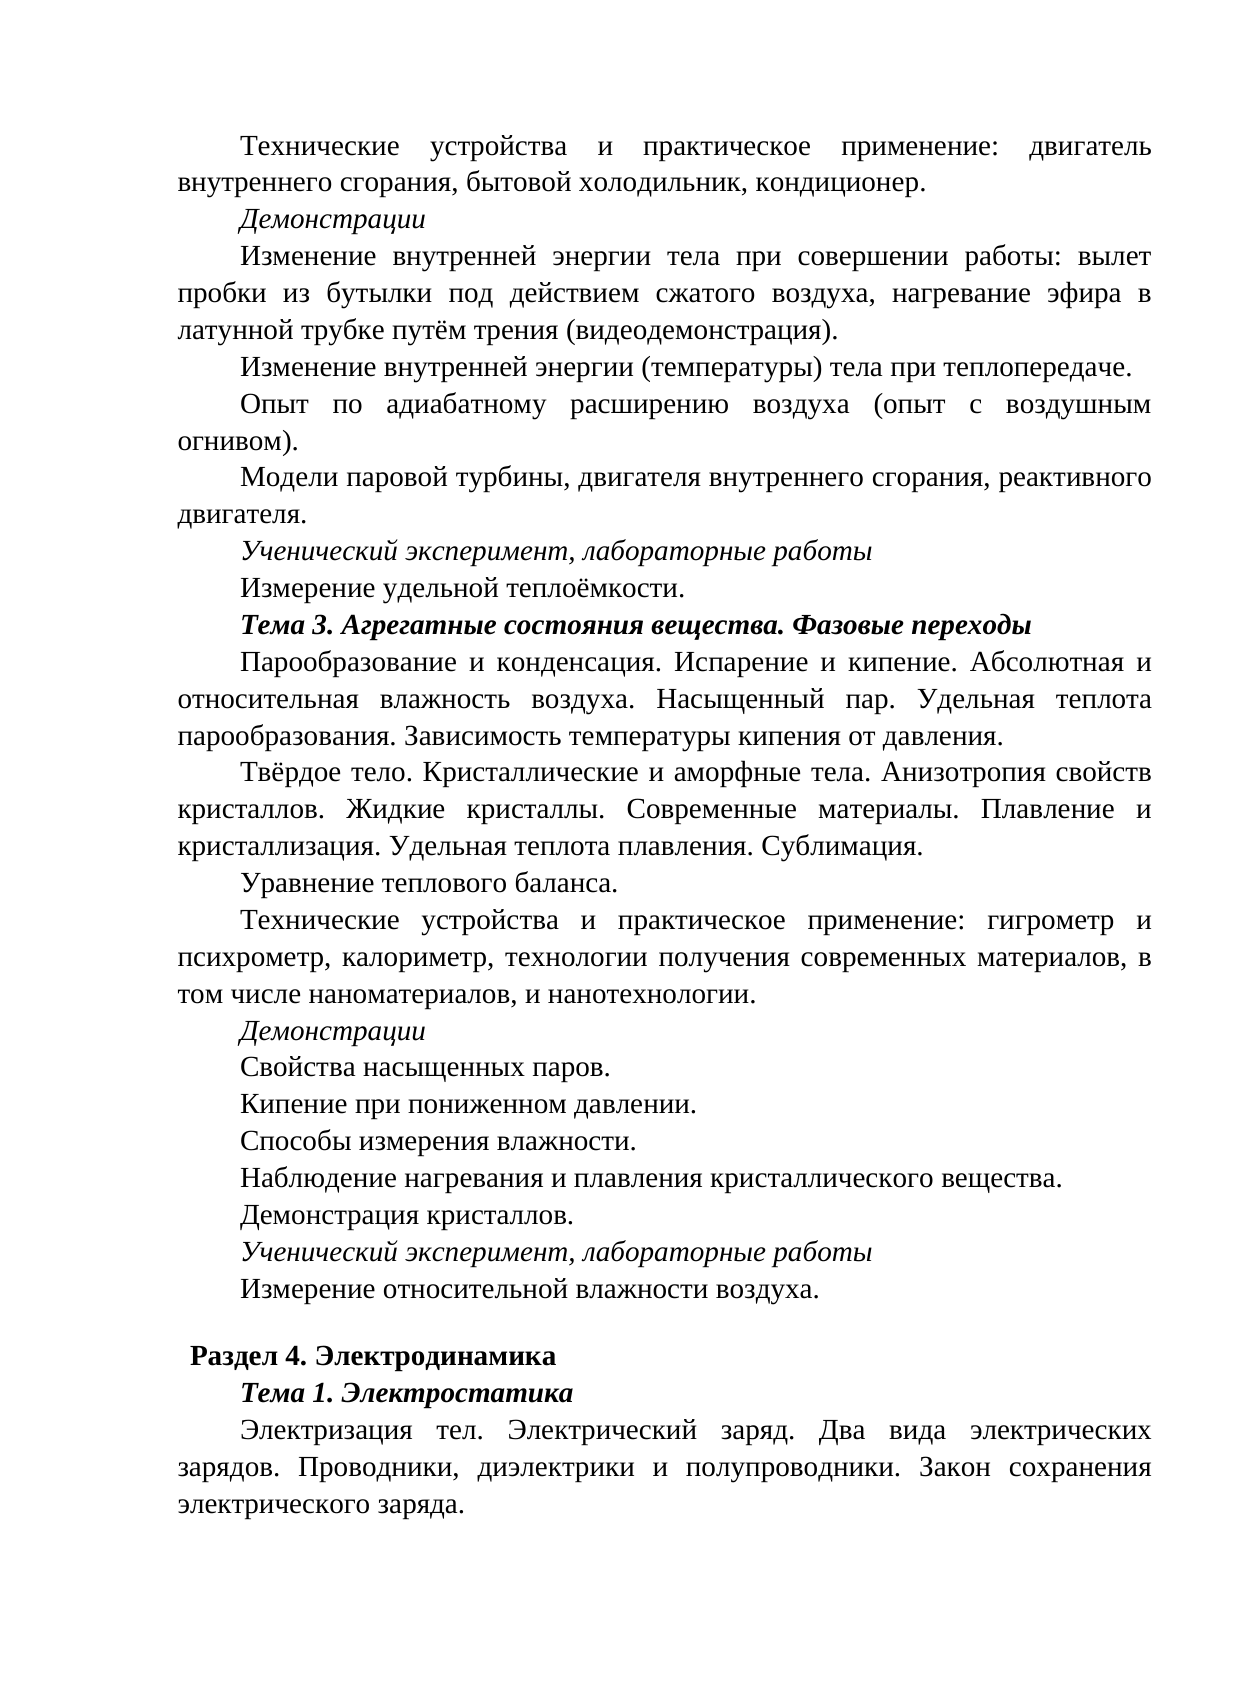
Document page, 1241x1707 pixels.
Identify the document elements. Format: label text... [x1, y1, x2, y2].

text Демонстрации [177, 1013, 1152, 1046]
text Измерение относительной влажности воздуха. [177, 1271, 1152, 1304]
text Раздел 4. Электродинамика [190, 1338, 1152, 1372]
text Парообразование и конденсация. Испарение и кипение. Абсолютная и относительная влажность воздуха. Насыщенный пар. Удельная теплота парообразования. Зависимость температуры кипения от давления. [177, 644, 1152, 751]
text Уравнение теплового баланса. [177, 865, 1152, 899]
text Измерение удельной теплоёмкости. [177, 570, 1152, 604]
text Способы измерения влажности. [177, 1123, 1152, 1157]
text Демонстрация кристаллов. [177, 1197, 1152, 1231]
text Тема 1. Электростатика [177, 1375, 1152, 1409]
text Изменение внутренней энергии (температуры) тела при теплопередаче. [177, 349, 1152, 382]
text Тема 3. Агрегатные состояния вещества. Фазовые переходы [177, 607, 1152, 641]
text Наблюдение нагревания и плавления кристаллического вещества. [177, 1160, 1152, 1194]
text Демонстрации [177, 201, 1152, 235]
text Свойства насыщенных паров. [177, 1049, 1152, 1083]
text Кипение при пониженном давлении. [177, 1086, 1152, 1120]
text Электризация тел. Электрический заряд. Два вида электрических зарядов. Проводники, диэлектрики и полупроводники. Закон сохранения электрического заряда. [177, 1412, 1152, 1519]
text Изменение внутренней энергии тела при совершении работы: вылет пробки из бутылки под действием сжатого воздуха, нагревание эфира в латунной трубке путём трения (видеодемонстрация). [177, 238, 1152, 346]
text Технические устройства и практическое применение: двигатель внутреннего сгорания, бытовой холодильник, кондиционер. [177, 128, 1152, 198]
text Твёрдое тело. Кристаллические и аморфные тела. Анизотропия свойств кристаллов. Жидкие кристаллы. Современные материалы. Плавление и кристаллизация. Удельная теплота плавления. Сублимация. [177, 754, 1152, 862]
text Модели паровой турбины, двигателя внутреннего сгорания, реактивного двигателя. [177, 459, 1152, 530]
text Опыт по адиабатному расширению воздуха (опыт с воздушным огнивом). [177, 386, 1152, 456]
text Технические устройства и практическое применение: гигрометр и психрометр, калориметр, технологии получения современных материалов, в том числе наноматериалов, и нанотехнологии. [177, 902, 1152, 1009]
text Ученический эксперимент, лабораторные работы [177, 533, 1152, 567]
text Ученический эксперимент, лабораторные работы [177, 1234, 1152, 1267]
